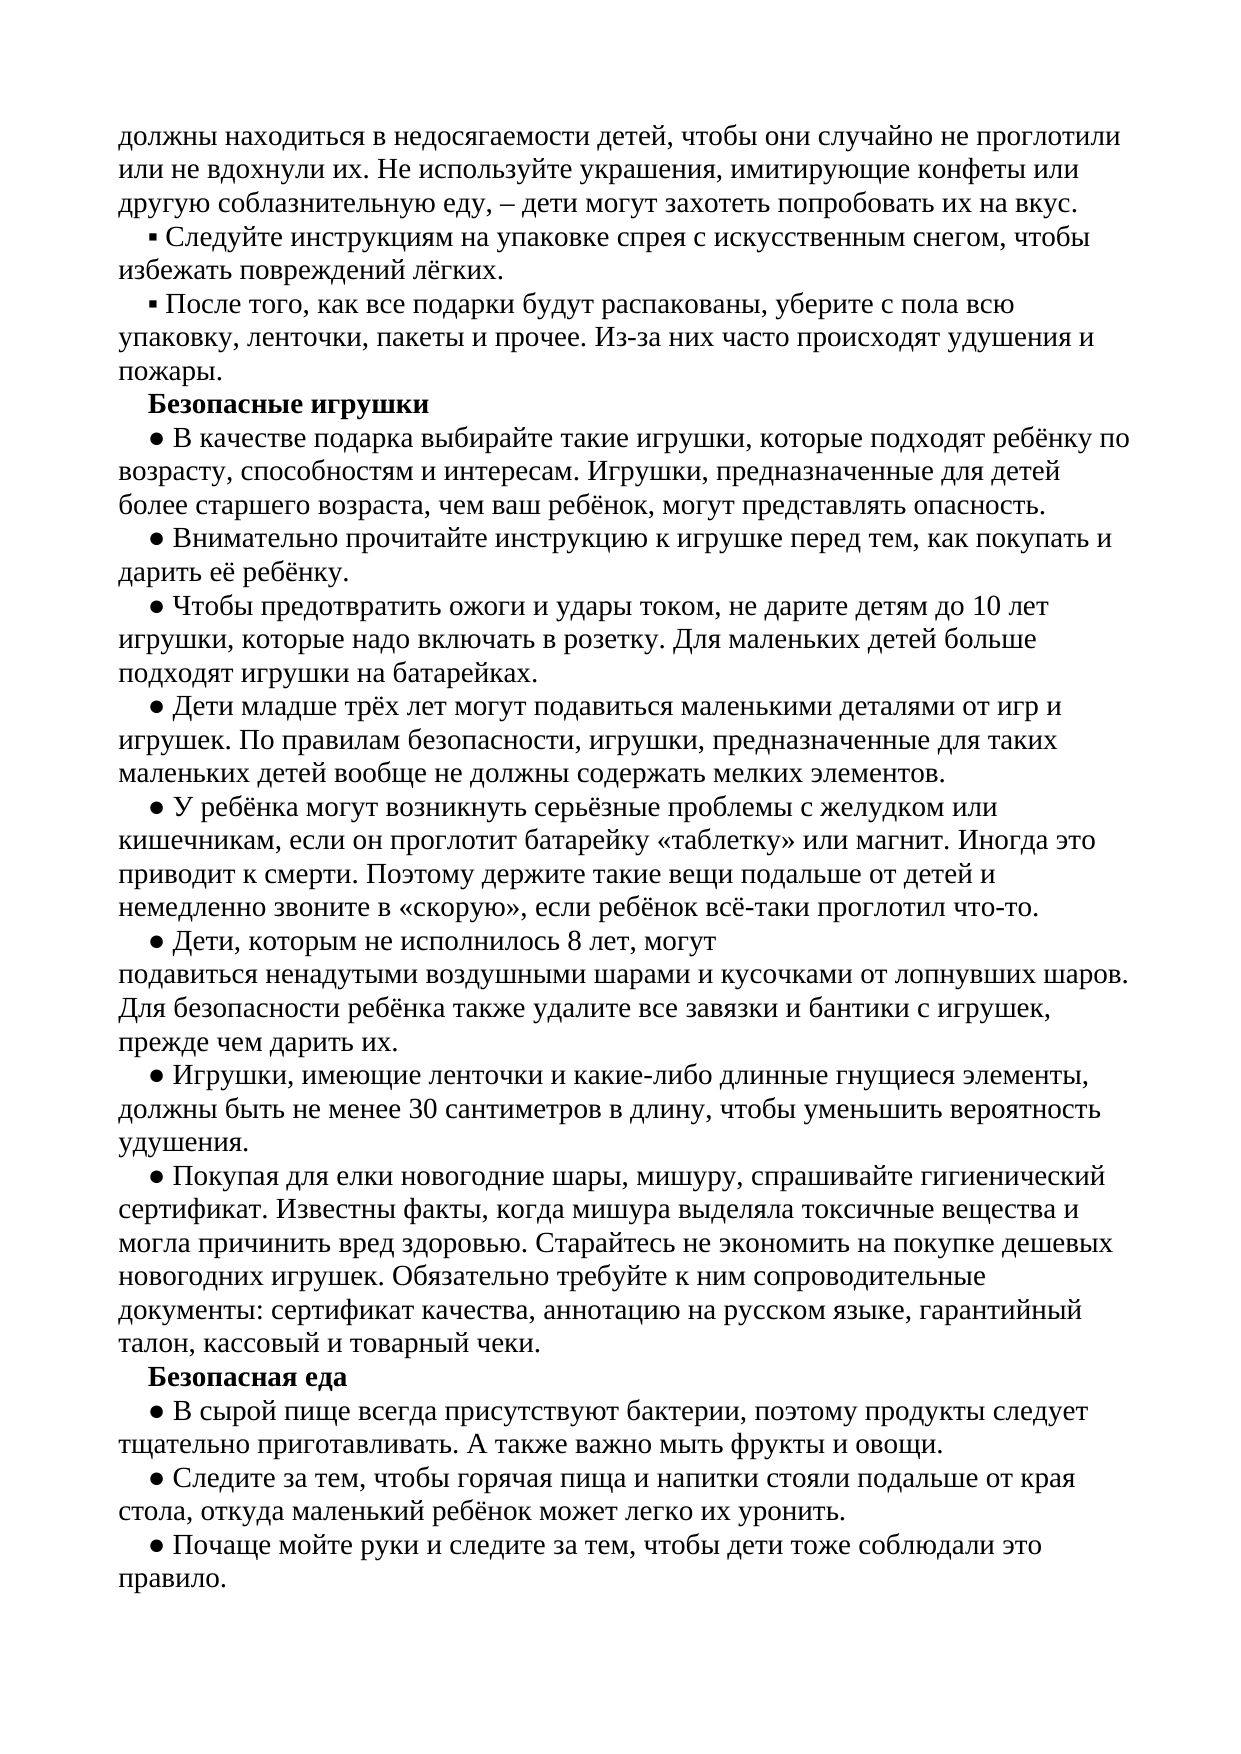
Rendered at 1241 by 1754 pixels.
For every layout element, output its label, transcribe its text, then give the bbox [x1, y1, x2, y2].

text Безопасные игрушки [118, 386, 1137, 420]
text ● В качестве подарка выбирайте такие игрушки, которые подходят ребёнку по возрасту, способностям и интересам. Игрушки, предназначенные для детей более старшего возраста, чем ваш ребёнок, могут представлять опасность. [118, 420, 1137, 521]
text ● Почаще мойте руки и следите за тем, чтобы дети тоже соблюдали это правило. [118, 1527, 1137, 1594]
text ● Дети, которым не исполнилось 8 лет, могут подавиться ненадутыми воздушными шарами и кусочками от лопнувших шаров. Для безопасности ребёнка также удалите все завязки и бантики с игрушек, прежде чем дарить их. [118, 923, 1137, 1057]
text ● Следите за тем, чтобы горячая пища и напитки стояли подальше от края стола, откуда маленький ребёнок может легко их уронить. [118, 1460, 1137, 1527]
text ● Внимательно прочитайте инструкцию к игрушке перед тем, как покупать и дарить её ребёнку. [118, 521, 1137, 588]
text ● В сырой пище всегда присутствуют бактерии, поэтому продукты следует тщательно приготавливать. А также важно мыть фрукты и овощи. [118, 1393, 1137, 1460]
text ▪ Следуйте инструкциям на упаковке спрея с искусственным снегом, чтобы избежать повреждений лёгких. [118, 219, 1137, 286]
text ● Дети младше трёх лет могут подавиться маленькими деталями от игр и игрушек. По правилам безопасности, игрушки, предназначенные для таких маленьких детей вообще не должны содержать мелких элементов. [118, 688, 1137, 789]
text ● Покупая для елки новогодние шары, мишуру, спрашивайте гигиенический сертификат. Известны факты, когда мишура выделяла токсичные вещества и могла причинить вред здоровью. Старайтесь не экономить на покупке дешевых новогодних игрушек. Обязательно требуйте к ним сопроводительные документы: сертификат качества, аннотацию на русском языке, гарантийный талон, кассовый и товарный чеки. [118, 1158, 1137, 1359]
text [118, 118, 1137, 219]
text ● У ребёнка могут возникнуть серьёзные проблемы с желудком или кишечникам, если он проглотит батарейку «таблетку» или магнит. Иногда это приводит к смерти. Поэтому держите такие вещи подальше от детей и немедленно звоните в «скорую», если ребёнок всё-таки проглотил что-то. [118, 789, 1137, 923]
text ▪ После того, как все подарки будут распакованы, уберите с пола всю упаковку, ленточки, пакеты и прочее. Из-за них часто происходят удушения и пожары. [118, 286, 1137, 386]
text Безопасная еда [118, 1359, 1137, 1393]
text ● Игрушки, имеющие ленточки и какие-либо длинные гнущиеся элементы, должны быть не менее 30 сантиметров в длину, чтобы уменьшить вероятность удушения. [118, 1057, 1137, 1158]
text ● Чтобы предотвратить ожоги и удары током, не дарите детям до 10 лет игрушки, которые надо включать в розетку. Для маленьких детей больше подходят игрушки на батарейках. [118, 588, 1137, 688]
